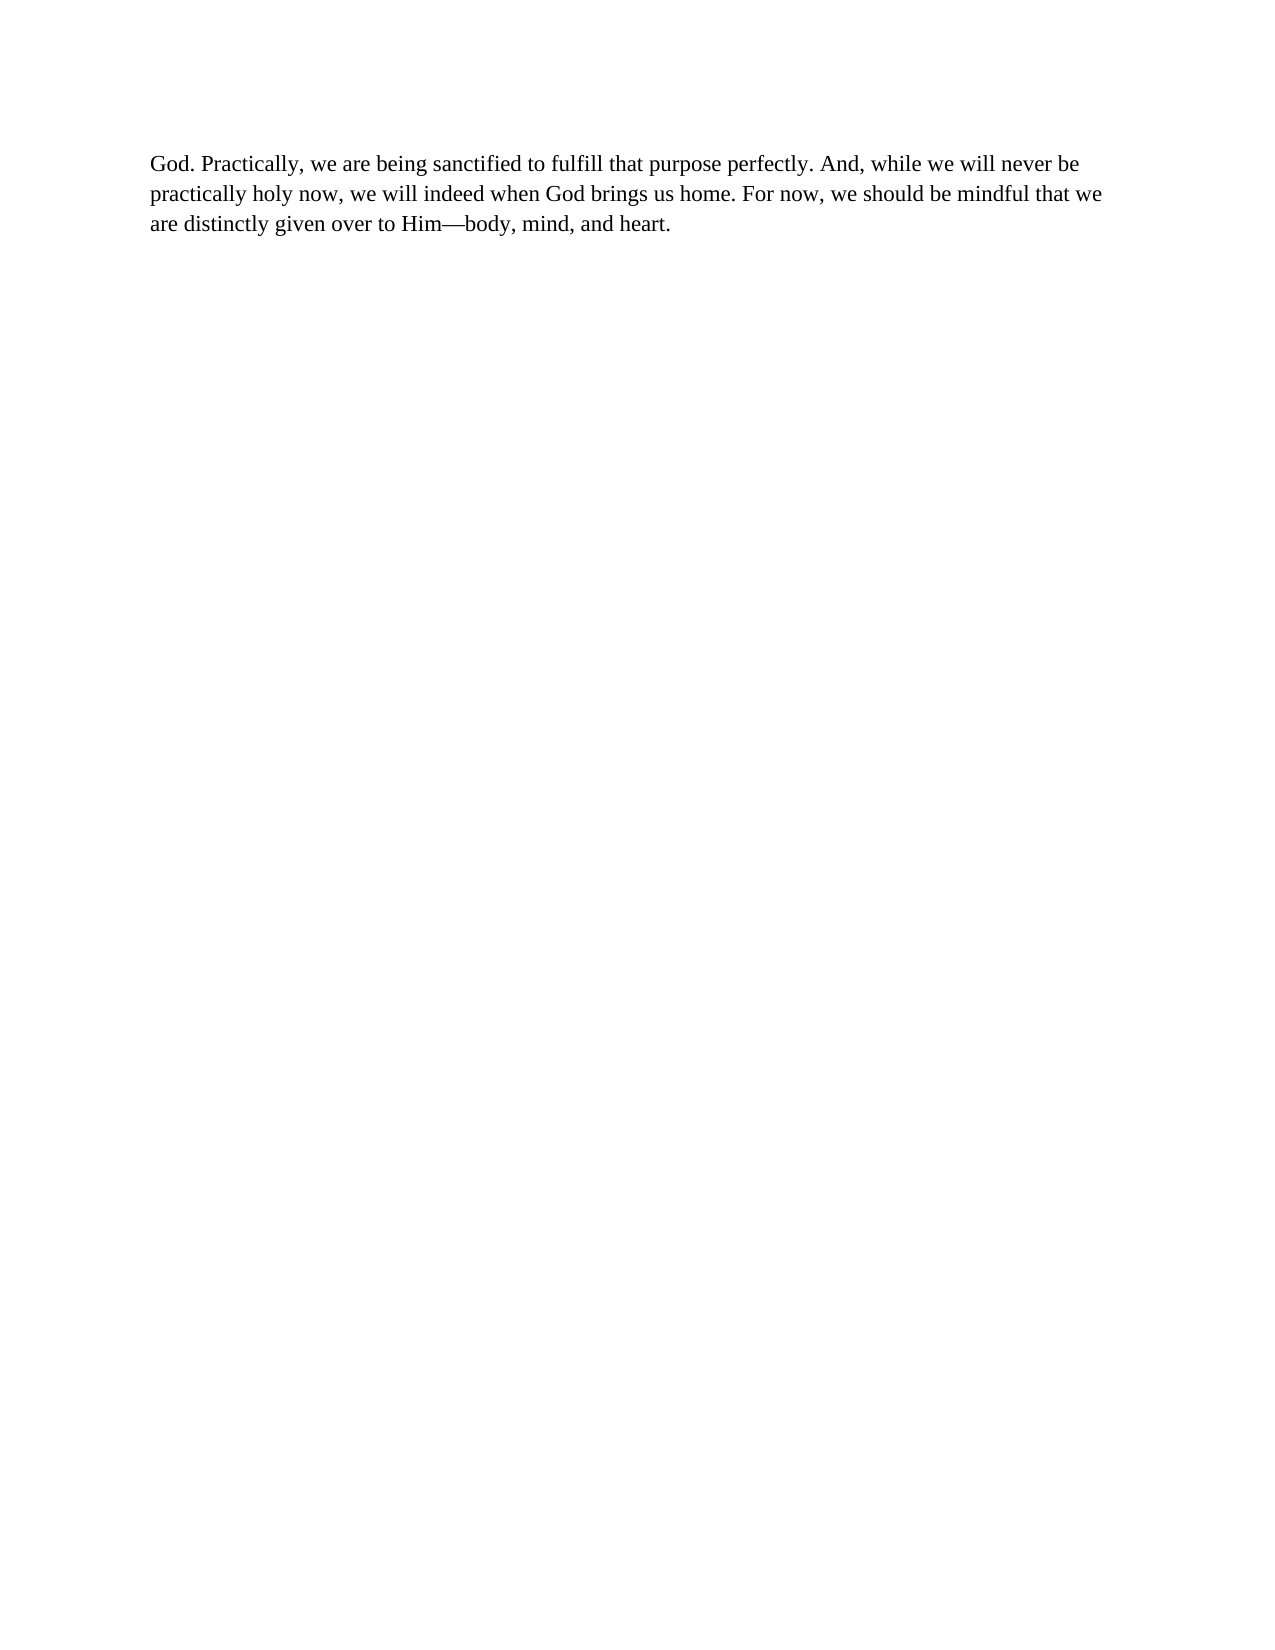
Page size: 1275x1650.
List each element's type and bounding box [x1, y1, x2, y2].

text [150, 150, 1125, 237]
